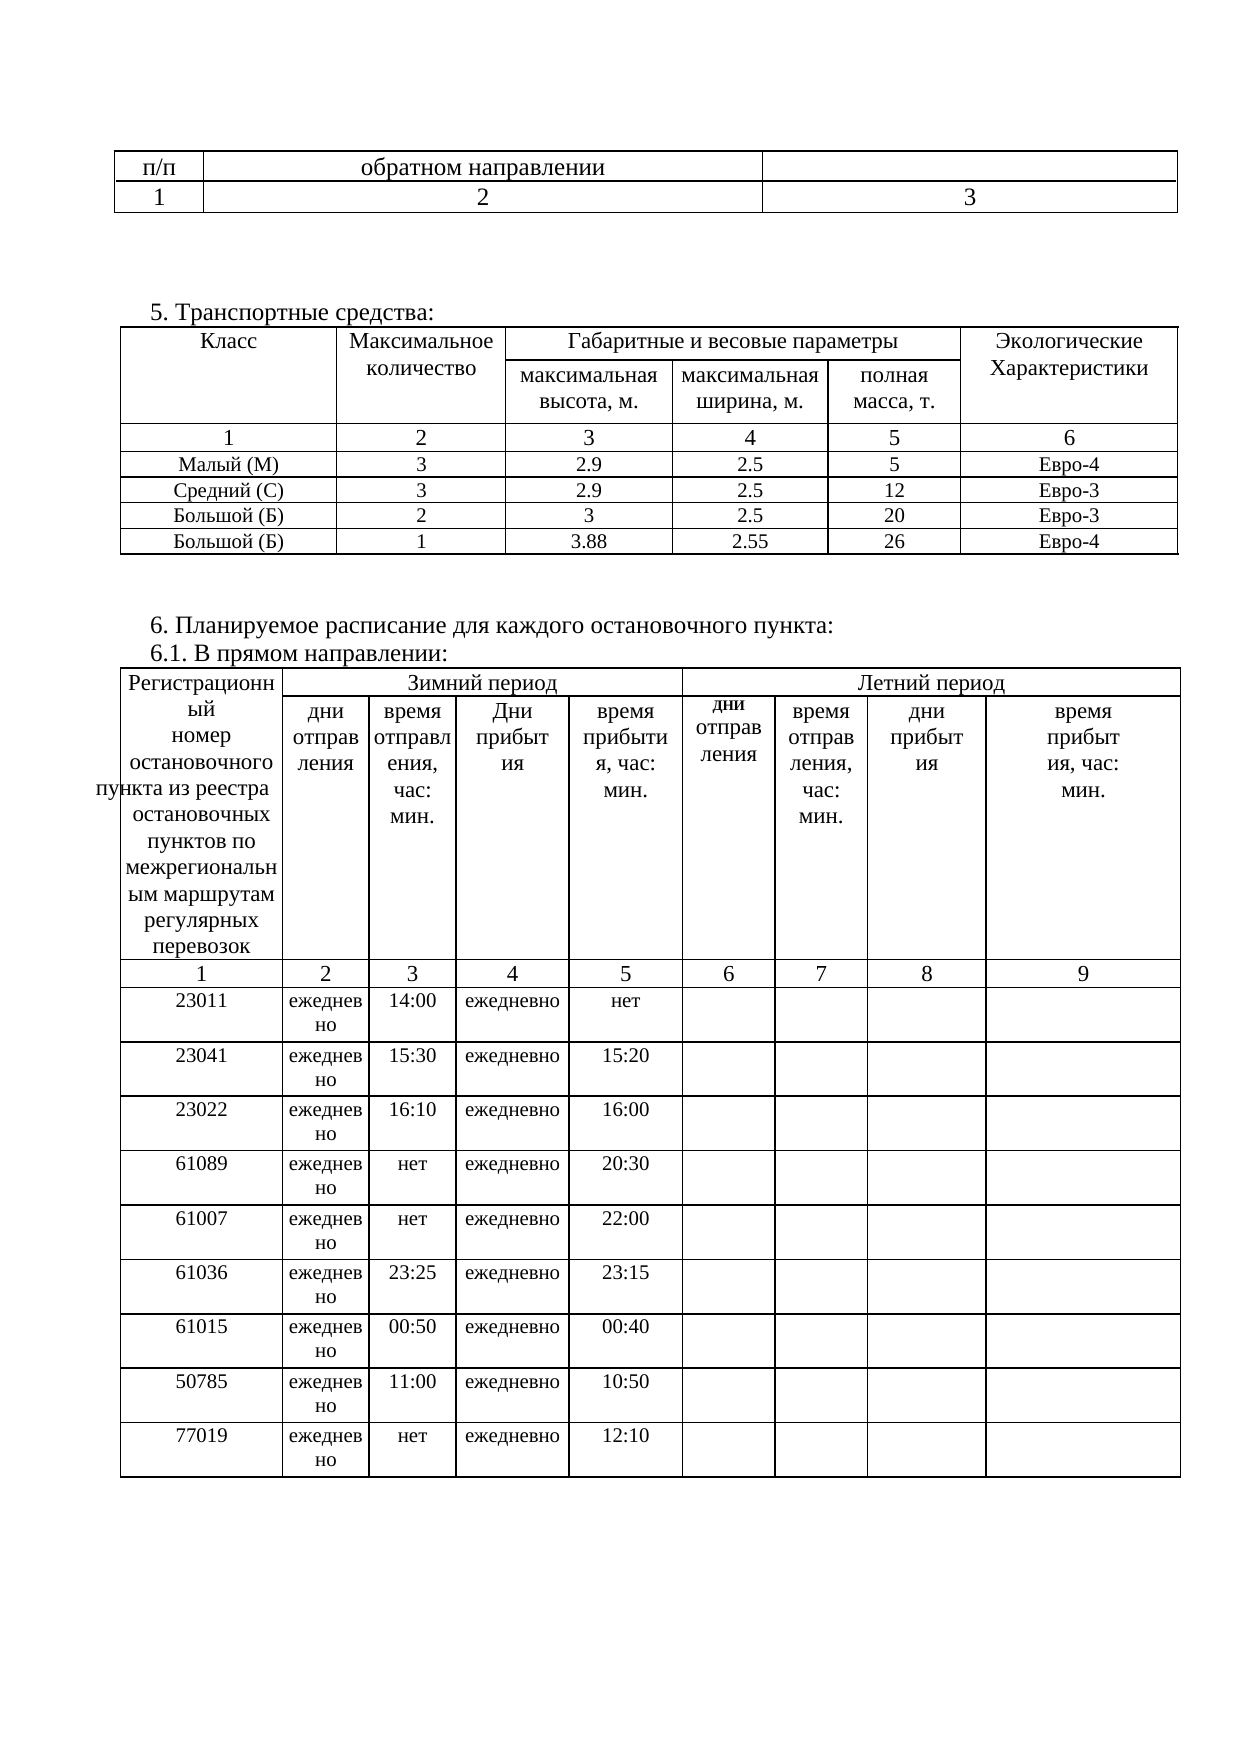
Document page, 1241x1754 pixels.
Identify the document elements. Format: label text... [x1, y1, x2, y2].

table_header Регистрационный номер остановочного пункта из реестра остановочных пунктов по межрегиональным маршрутам регулярных перевозок [121, 669, 282, 959]
table_cell [776, 1206, 867, 1258]
table_cell 20 [829, 503, 960, 527]
table_cell [683, 1260, 774, 1313]
table_cell 20:30 [570, 1151, 682, 1204]
table_cell ДНИ отправ ления [683, 697, 774, 959]
table_cell Евро-4 [961, 529, 1177, 553]
table_cell [987, 1315, 1180, 1367]
table_cell 3 [370, 960, 455, 987]
text 5. Транспортные средства: [150, 297, 1090, 326]
table_cell Большой (Б) [121, 529, 336, 553]
table_cell [776, 1315, 867, 1367]
table_cell 00:50 [370, 1315, 455, 1367]
table_cell 23011 [121, 988, 282, 1041]
table_cell дни прибыт ия [868, 697, 985, 959]
table_cell дни отправ ления [283, 697, 368, 959]
table_cell время отправ ления, час: мин. [776, 697, 867, 959]
table_cell 3 [763, 180, 1177, 212]
table_header Габаритные и весовые параметры [506, 328, 960, 359]
table_cell [868, 1097, 985, 1150]
table_header Максимальное количество [337, 328, 505, 423]
table_cell [868, 1206, 985, 1258]
table_cell 2 [337, 424, 505, 451]
table_cell 16:00 [570, 1097, 682, 1150]
table_cell 2.5 [673, 452, 827, 476]
table_cell ежедневно [283, 1423, 368, 1476]
table_cell 10:50 [570, 1369, 682, 1422]
table_cell 61015 [121, 1315, 282, 1367]
table_cell 6 [683, 960, 774, 987]
table_cell 22:00 [570, 1206, 682, 1258]
table_header Зимний период [283, 669, 682, 695]
table_cell 2.55 [673, 529, 827, 553]
table_cell ежедневно [283, 1097, 368, 1150]
table_cell [868, 1043, 985, 1095]
table_cell [987, 1369, 1180, 1422]
table_cell 23041 [121, 1043, 282, 1095]
table_cell [868, 1151, 985, 1204]
table_cell [683, 1423, 774, 1476]
table_cell [683, 1097, 774, 1150]
table_cell нет [570, 988, 682, 1041]
table_cell ежедневно [283, 1260, 368, 1313]
table_cell [987, 1260, 1180, 1313]
table_cell ежедневно [457, 1043, 568, 1095]
table_cell [868, 1423, 985, 1476]
table_cell 2.9 [506, 452, 672, 476]
table_cell 5 [829, 452, 960, 476]
table_cell [987, 1151, 1180, 1204]
table_cell [868, 1369, 985, 1422]
table_cell максимальная ширина, м. [673, 361, 827, 423]
table_cell ежедневно [283, 1151, 368, 1204]
text 6. Планируемое расписание для каждого остановочного пункта: [150, 610, 1090, 638]
table_cell Дни прибыт ия [457, 697, 568, 959]
table_cell [987, 988, 1180, 1041]
table_cell 3 [337, 478, 505, 502]
table_cell 1 [115, 181, 203, 212]
table_cell [776, 1097, 867, 1150]
table_header Летний период [683, 669, 1180, 695]
table_header Класс [121, 328, 336, 423]
table_cell [868, 1315, 985, 1367]
table_cell ежедневно [457, 1206, 568, 1258]
table_cell Средний (С) [121, 478, 336, 502]
table_cell 1 [121, 960, 282, 987]
table_cell 3 [506, 424, 672, 451]
table_cell 4 [673, 424, 827, 451]
table_cell нет [370, 1151, 455, 1204]
table_cell 77019 [121, 1423, 282, 1476]
table_cell 2 [204, 182, 762, 212]
table_cell ежедневно [457, 1151, 568, 1204]
table_cell Евро-4 [961, 452, 1177, 476]
table_cell Евро-3 [961, 503, 1177, 527]
table_cell 23:25 [370, 1260, 455, 1313]
table_cell время прибыт ия, час: мин. [987, 697, 1180, 959]
table_cell время прибыти я, час: мин. [570, 697, 682, 959]
table_cell 5 [829, 424, 960, 451]
table_cell 23:15 [570, 1260, 682, 1313]
table_cell ежедневно [283, 1315, 368, 1367]
table_cell максимальная высота, м. [506, 361, 672, 423]
text 6.1. В прямом направлении: [150, 638, 1090, 667]
table_cell 12:10 [570, 1423, 682, 1476]
table_cell [776, 1423, 867, 1476]
table_cell [776, 1151, 867, 1204]
table_cell 61089 [121, 1151, 282, 1204]
table_cell 2.5 [673, 503, 827, 527]
table_cell 23022 [121, 1097, 282, 1150]
table_cell 15:20 [570, 1043, 682, 1095]
table_cell [776, 1260, 867, 1313]
table_cell 7 [776, 960, 867, 987]
table_cell 2.9 [506, 478, 672, 502]
table_cell Евро-3 [961, 478, 1177, 502]
table_cell полная масса, т. [829, 361, 960, 423]
table_cell 26 [829, 529, 960, 553]
table_cell [987, 1043, 1180, 1095]
table_cell 1 [121, 424, 336, 451]
table_cell ежедневно [283, 1043, 368, 1095]
table_cell [868, 988, 985, 1041]
table_cell 15:30 [370, 1043, 455, 1095]
table_cell [987, 1097, 1180, 1150]
table_cell ежедневно [283, 988, 368, 1041]
table_cell 2.5 [673, 478, 827, 502]
table_cell ежедневно [457, 1423, 568, 1476]
table_cell ежедневно [283, 1369, 368, 1422]
table_cell 12 [829, 478, 960, 502]
table_cell [776, 988, 867, 1041]
table_cell ежедневно [457, 1369, 568, 1422]
table_cell 61036 [121, 1260, 282, 1313]
table_cell время отправл ения, час: мин. [370, 697, 455, 959]
table_cell 4 [457, 960, 568, 987]
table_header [763, 152, 1177, 180]
table_cell нет [370, 1423, 455, 1476]
table_cell [776, 1369, 867, 1422]
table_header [204, 152, 762, 180]
table_cell Малый (М) [121, 452, 336, 476]
table_cell 2 [283, 960, 368, 987]
table_cell ежедневно [457, 988, 568, 1041]
table_cell 3 [337, 452, 505, 476]
table_cell 8 [868, 960, 985, 987]
table_cell [868, 1260, 985, 1313]
table_cell 9 [987, 960, 1180, 987]
table_cell 3.88 [506, 529, 672, 553]
table_cell 14:00 [370, 988, 455, 1041]
table_cell 2 [337, 503, 505, 527]
table_cell [683, 1315, 774, 1367]
table_cell ежедневно [457, 1097, 568, 1150]
table_cell [683, 988, 774, 1041]
table_header N п/п [115, 152, 203, 180]
table_cell [683, 1043, 774, 1095]
table_cell Большой (Б) [121, 503, 336, 527]
table_cell 11:00 [370, 1369, 455, 1422]
table_cell 16:10 [370, 1097, 455, 1150]
table_cell ежедневно [457, 1260, 568, 1313]
table_cell [987, 1206, 1180, 1258]
table_cell [683, 1206, 774, 1258]
table_cell 5 [570, 960, 682, 987]
table_cell [683, 1369, 774, 1422]
table_cell 50785 [121, 1369, 282, 1422]
table_header Экологические Характеристики [961, 328, 1177, 423]
table_cell нет [370, 1206, 455, 1258]
table_cell 6 [961, 424, 1177, 451]
table_cell ежедневно [283, 1206, 368, 1258]
table_cell 1 [337, 529, 505, 553]
table_cell 00:40 [570, 1315, 682, 1367]
table_cell 3 [506, 503, 672, 527]
table_cell ежедневно [457, 1315, 568, 1367]
table_cell 61007 [121, 1206, 282, 1258]
table_cell [987, 1423, 1180, 1476]
table_cell [776, 1043, 867, 1095]
table_cell [683, 1151, 774, 1204]
